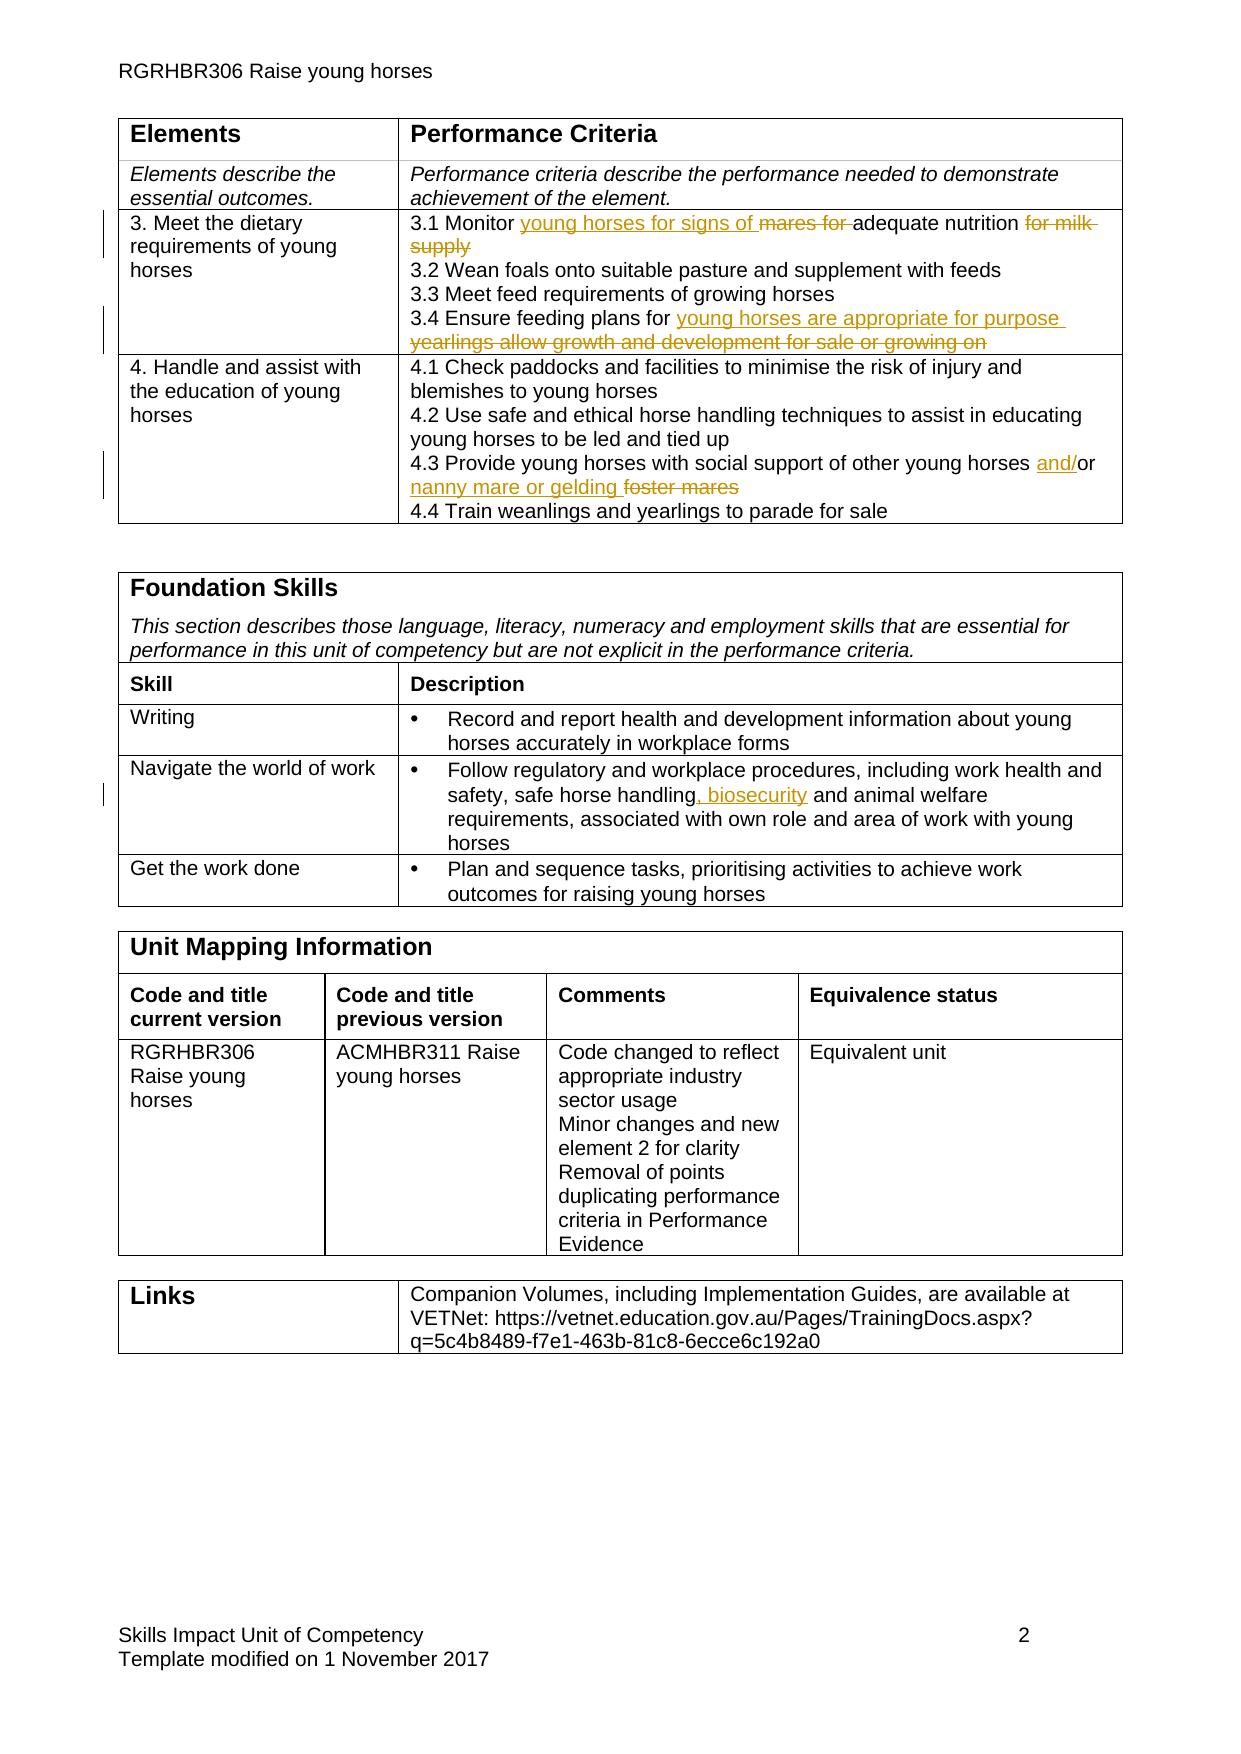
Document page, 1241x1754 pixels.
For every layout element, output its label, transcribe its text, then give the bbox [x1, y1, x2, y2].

table_header Elements [119, 119, 398, 160]
table_cell Comments [547, 974, 798, 1039]
table_cell Code and title current version [119, 974, 324, 1039]
table_cell Performance criteria describe the performance needed to demonstrate achievement of the element. [399, 161, 1122, 209]
table_cell ACMHBR311 Raise young horses [326, 1040, 546, 1255]
table_cell RGRHBR306 Raise young horses [119, 1040, 324, 1255]
table_header Unit Mapping Information [119, 932, 1122, 973]
table_cell Code changed to reflect appropriate industry sector usage Minor changes and new element 2 for clarity Removal of points duplicating performance criteria in Performance Evidence [547, 1040, 798, 1255]
table_cell Writing [119, 705, 398, 755]
table_cell Description [399, 663, 1122, 704]
table_cell Plan and sequence tasks, prioritising activities to achieve work outcomes for raising young horses [399, 855, 1122, 906]
table_cell Equivalence status [799, 974, 1122, 1039]
table_cell 3.1 Monitor adequate nutrition 3.2 Wean foals onto suitable pasture and supplement with feeds 3.3 Meet feed requirements of growing horses 3.4 Ensure feeding plans for [399, 210, 1122, 354]
table_cell Record and report health and development information about young horses accurately in workplace forms [399, 705, 1122, 755]
table_cell 4. Handle and assist with the education of young horses [119, 355, 398, 523]
table_cell Code and title previous version [326, 974, 546, 1039]
table_header Links [119, 1281, 398, 1353]
table_cell Skill [119, 663, 398, 704]
table_cell 4.1 Check paddocks and facilities to minimise the risk of injury and blemishes to young horses 4.2 Use safe and ethical horse handling techniques to assist in educating young horses to be led and tied up 4.3 Provide young horses with social support of other young horses or 4.4 Train weanlings and yearlings to parade for sale [399, 355, 1122, 523]
table_header Performance Criteria [399, 119, 1122, 160]
table_cell Equivalent unit [799, 1040, 1122, 1255]
table_cell Navigate the world of work [119, 756, 398, 854]
table_cell 3. Meet the dietary requirements of young horses [119, 210, 398, 354]
table_header Companion Volumes, including Implementation Guides, are available at VETNet: https://vetnet.education.gov.au/Pages/TrainingDocs.aspx?q=5c4b8489-f7e1-463b-81c8-6ecce6c192a0 [399, 1281, 1122, 1353]
table_cell Elements describe the essential outcomes. [119, 161, 398, 209]
table_cell Get the work done [119, 855, 398, 906]
table_cell Follow regulatory and workplace procedures, including work health and safety, safe horse handling and animal welfare requirements, associated with own role and area of work with young horses [399, 756, 1122, 854]
table_header Foundation Skills This section describes those language, literacy, numeracy and employment skills that are essential for performance in this unit of competency but are not explicit in the performance criteria. [119, 573, 1122, 662]
